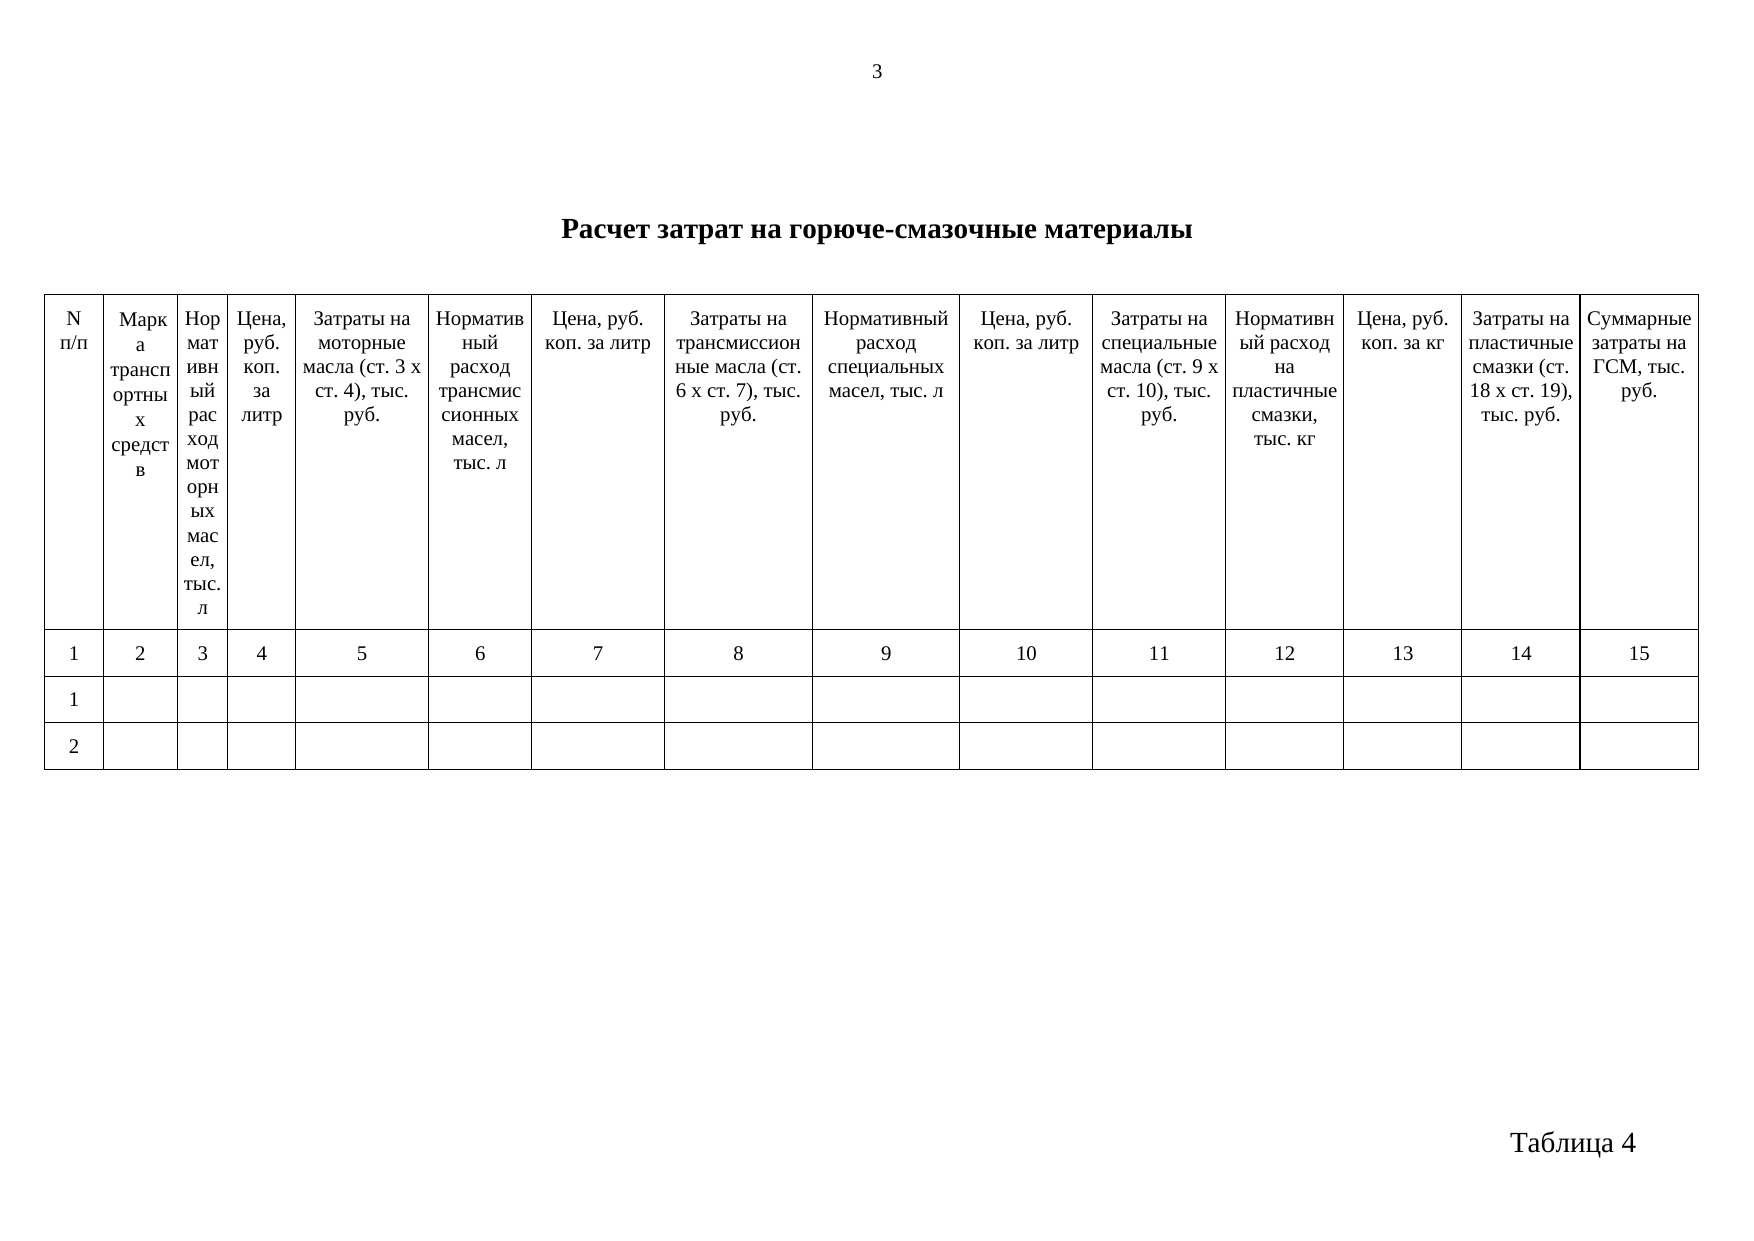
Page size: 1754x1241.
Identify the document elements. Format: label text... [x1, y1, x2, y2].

table_cell 2 [45, 723, 103, 768]
table_cell [665, 723, 812, 768]
table_cell [296, 677, 428, 722]
table_header Суммарные затраты на ГСМ, тыс. руб. [1581, 295, 1698, 629]
table_header Затраты на пластичные смазки (ст. 18 x ст. 19), тыс. руб. [1462, 295, 1579, 629]
table_cell [813, 723, 959, 768]
table_cell [1093, 723, 1225, 768]
table_cell 6 [429, 630, 531, 676]
table_cell [1226, 723, 1343, 768]
table_cell 8 [665, 630, 812, 676]
table_cell 11 [1093, 630, 1225, 676]
table_cell [228, 723, 295, 768]
table_cell 3 [178, 630, 227, 676]
table_header Нормативный расход специальных масел, тыс. л [813, 295, 959, 629]
table_cell [1093, 677, 1225, 722]
table_cell 13 [1344, 630, 1461, 676]
table_cell [960, 677, 1092, 722]
table_header Нормативный расход моторных масел, тыс. л [178, 295, 227, 629]
table_cell [1462, 723, 1579, 768]
table_cell 15 [1581, 630, 1698, 676]
table_header Затраты на моторные масла (ст. 3 x ст. 4), тыс. руб. [296, 295, 428, 629]
table_cell [813, 677, 959, 722]
table_cell 14 [1462, 630, 1579, 676]
table_cell 4 [228, 630, 295, 676]
table_cell 1 [45, 677, 103, 722]
table_cell [1581, 677, 1698, 722]
table_header Марка транспортных средств [104, 295, 177, 629]
table_cell [532, 677, 664, 722]
table_cell [104, 677, 177, 722]
table_header Цена, руб. коп. за литр [228, 295, 295, 629]
table_cell [178, 677, 227, 722]
table_cell [228, 677, 295, 722]
table_header Таблица 4 [1122, 1105, 1647, 1158]
table_cell [429, 677, 531, 722]
table_header Нормативный расход на пластичные смазки, тыс. кг [1226, 295, 1343, 629]
table_header Затраты на трансмиссионные масла (ст. 6 x ст. 7), тыс. руб. [665, 295, 812, 629]
table_cell 7 [532, 630, 664, 676]
table_cell 10 [960, 630, 1092, 676]
table_cell [178, 723, 227, 768]
table_cell [104, 723, 177, 768]
table_cell [1344, 723, 1461, 768]
table_cell 1 [45, 630, 103, 676]
text Расчет затрат на горюче-смазочные материалы [118, 211, 1636, 244]
table_header Нормативный расход трансмиссионных масел, тыс. л [429, 295, 531, 629]
table_header N п/п [45, 295, 103, 629]
table_cell [960, 723, 1092, 768]
table_cell [1226, 677, 1343, 722]
table_cell 2 [104, 630, 177, 676]
table_header Затраты на специальные масла (ст. 9 x ст. 10), тыс. руб. [1093, 295, 1225, 629]
table_cell [296, 723, 428, 768]
table_cell 12 [1226, 630, 1343, 676]
table_cell [1462, 677, 1579, 722]
table_cell [1581, 723, 1698, 768]
table_header Цена, руб. коп. за кг [1344, 295, 1461, 629]
table_header Цена, руб. коп. за литр [960, 295, 1092, 629]
table_cell [429, 723, 531, 768]
table_cell [665, 677, 812, 722]
table_cell 5 [296, 630, 428, 676]
table_cell 9 [813, 630, 959, 676]
table_header Цена, руб. коп. за литр [532, 295, 664, 629]
table_cell [532, 723, 664, 768]
table_cell [1344, 677, 1461, 722]
